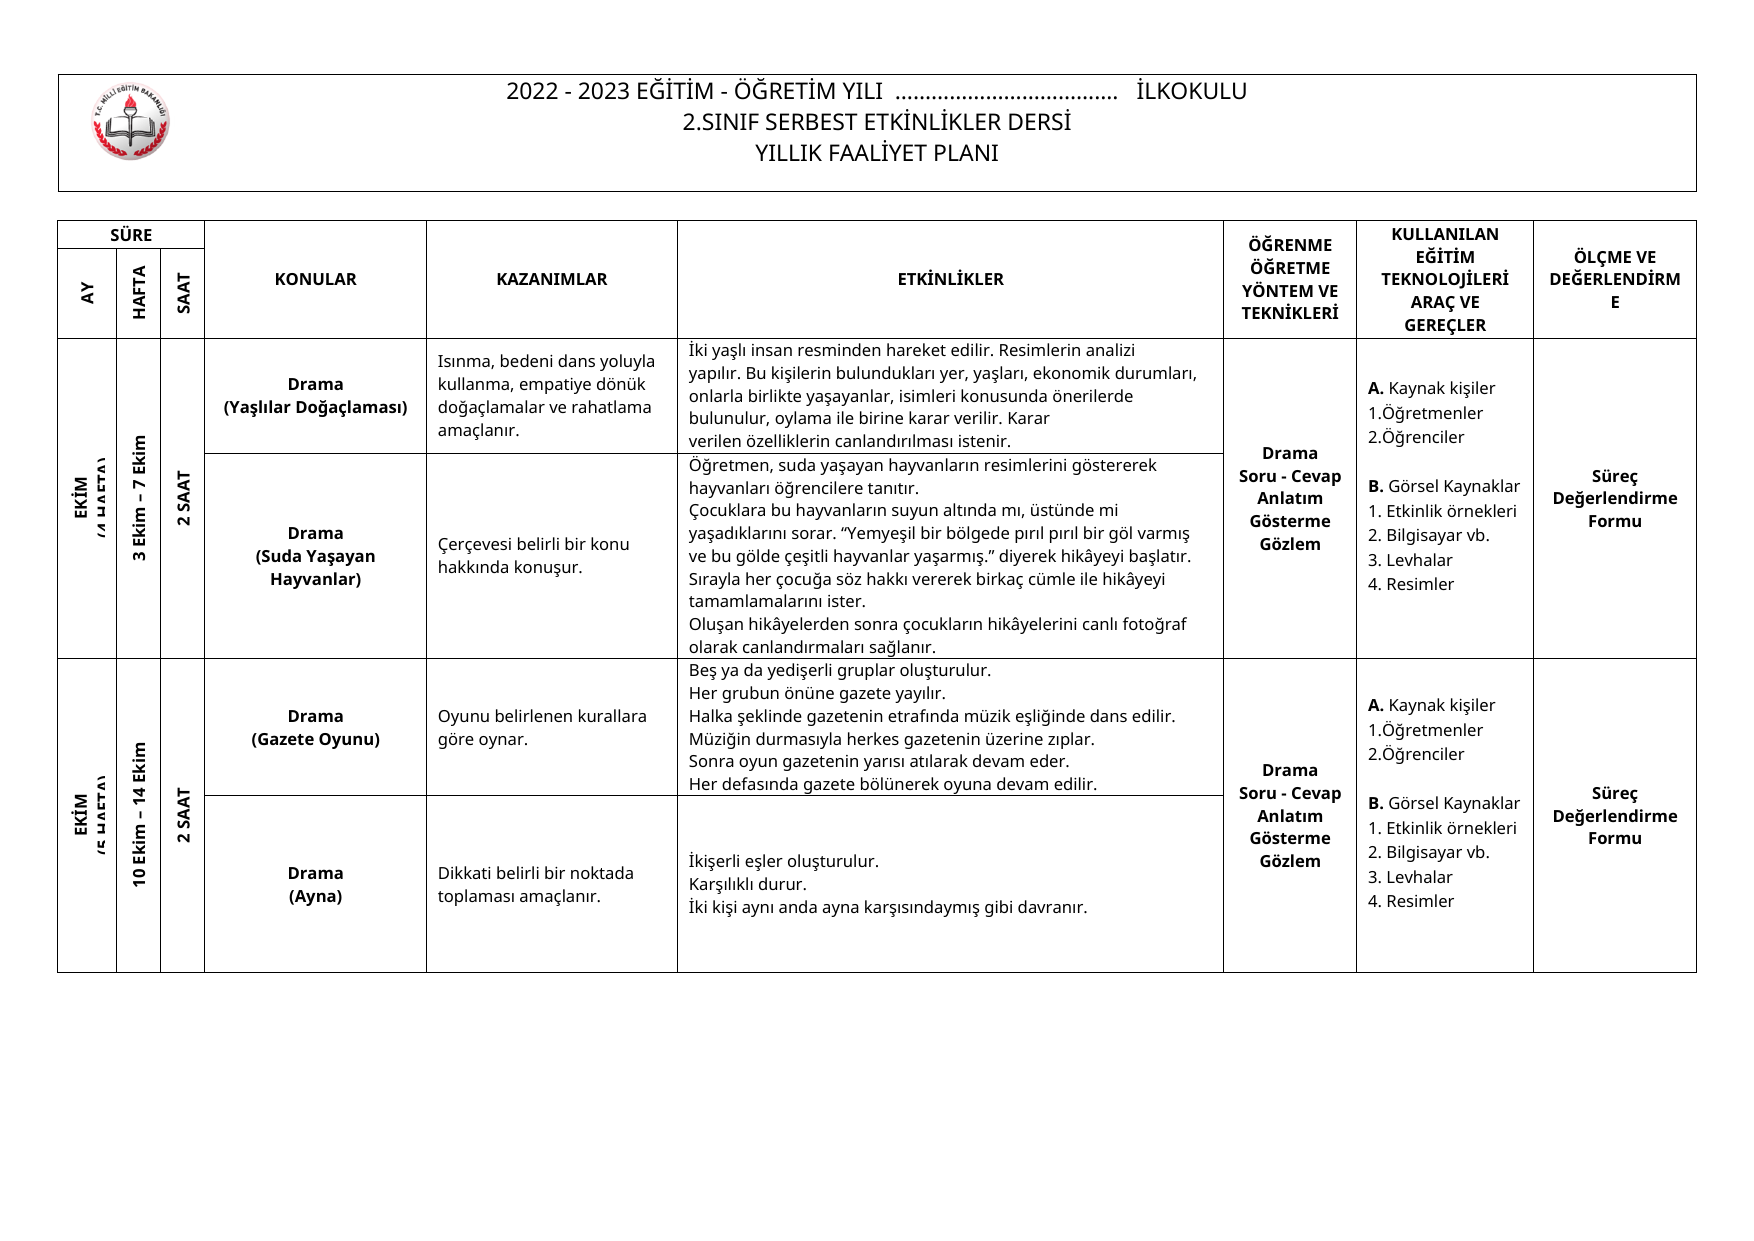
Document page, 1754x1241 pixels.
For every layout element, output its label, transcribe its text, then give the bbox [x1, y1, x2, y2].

table_header SÜRE [58, 221, 204, 248]
table_cell Isınma, bedeni dans yoluyla kullanma, empatiye dönük doğaçlamalar ve rahatlama amaçlanır. [427, 339, 677, 452]
table_cell Beş ya da yedişerli gruplar oluşturulur. Her grubun önüne gazete yayılır. Halka şeklinde gazetenin etrafında müzik eşliğinde dans edilir. Müziğin durmasıyla herkes gazetenin üzerine zıplar. Sonra oyun gazetenin yarısı atılarak devam eder. Her defasında gazete bölünerek oyuna devam edilir. [678, 659, 1223, 795]
table_header ETKİNLİKLER [678, 221, 1223, 338]
table_cell Oyunu belirlenen kurallara göre oynar. [427, 659, 677, 795]
table_header KONULAR [205, 221, 426, 338]
table_cell Drama (Suda Yaşayan Hayvanlar) [205, 454, 426, 658]
table_cell Süreç Değerlendirme Formu [1534, 659, 1696, 972]
table_header KULLANILAN EĞİTİM TEKNOLOJİLERİ ARAÇ VE GEREÇLER [1357, 221, 1533, 338]
table_cell Süreç Değerlendirme Formu [1534, 339, 1696, 658]
table_cell İkişerli eşler oluşturulur. Karşılıklı durur. İki kişi aynı anda ayna karşısındaymış gibi davranır. [678, 796, 1223, 972]
table_cell AY [58, 249, 116, 338]
table_cell Drama (Yaşlılar Doğaçlaması) [205, 339, 426, 452]
table_header ÖLÇME VE DEĞERLENDİRME [1534, 221, 1696, 338]
table_cell Drama Soru - Cevap Anlatım Gösterme Gözlem [1224, 339, 1356, 658]
table_header KAZANIMLAR [427, 221, 677, 338]
table_cell EKİM (5.HAFTA) [58, 659, 116, 972]
table_header ÖĞRENME ÖĞRETME YÖNTEM VE TEKNİKLERİ [1224, 221, 1356, 338]
table_cell Öğretmen, suda yaşayan hayvanların resimlerini göstererek hayvanları öğrencilere tanıtır. Çocuklara bu hayvanların suyun altında mı, üstünde mi yaşadıklarını sorar. “Yemyeşil bir bölgede pırıl pırıl bir göl varmış ve bu gölde çeşitli hayvanlar yaşarmış.” diyerek hikâyeyi başlatır. Sırayla her çocuğa söz hakkı vererek birkaç cümle ile hikâyeyi tamamlamalarını ister. Oluşan hikâyelerden sonra çocukların hikâyelerini canlı fotoğraf olarak canlandırmaları sağlanır. [678, 454, 1223, 658]
table_cell SAAT [161, 249, 204, 338]
table_cell Drama Soru - Cevap Anlatım Gösterme Gözlem [1224, 659, 1356, 972]
table_cell Drama (Ayna) [205, 796, 426, 972]
table_cell 2 SAAT [161, 339, 204, 658]
table_cell Drama (Gazete Oyunu) [205, 659, 426, 795]
table_cell Çerçevesi belirli bir konu hakkında konuşur. [427, 454, 677, 658]
table_cell 2 SAAT [161, 659, 204, 972]
table_cell 3 Ekim – 7 Ekim [117, 339, 160, 658]
table_cell 10 Ekim – 14 Ekim [117, 659, 160, 972]
table_cell A. Kaynak kişiler 1.Öğretmenler 2.Öğrenciler B. Görsel Kaynaklar 1. Etkinlik örnekleri 2. Bilgisayar vb. 3. Levhalar 4. Resimler [1357, 659, 1533, 972]
table_cell A. Kaynak kişiler 1.Öğretmenler 2.Öğrenciler B. Görsel Kaynaklar 1. Etkinlik örnekleri 2. Bilgisayar vb. 3. Levhalar 4. Resimler [1357, 339, 1533, 658]
table_cell EKİM (4.HAFTA) [58, 339, 116, 658]
table_cell Dikkati belirli bir noktada toplaması amaçlanır. [427, 796, 677, 972]
picture [85, 77, 175, 167]
table_cell HAFTA [117, 249, 160, 338]
table_cell İki yaşlı insan resminden hareket edilir. Resimlerin analizi yapılır. Bu kişilerin bulundukları yer, yaşları, ekonomik durumları, onlarla birlikte yaşayanlar, isimleri konusunda önerilerde bulunulur, oylama ile birine karar verilir. Karar verilen özelliklerin canlandırılması istenir. [678, 339, 1223, 452]
